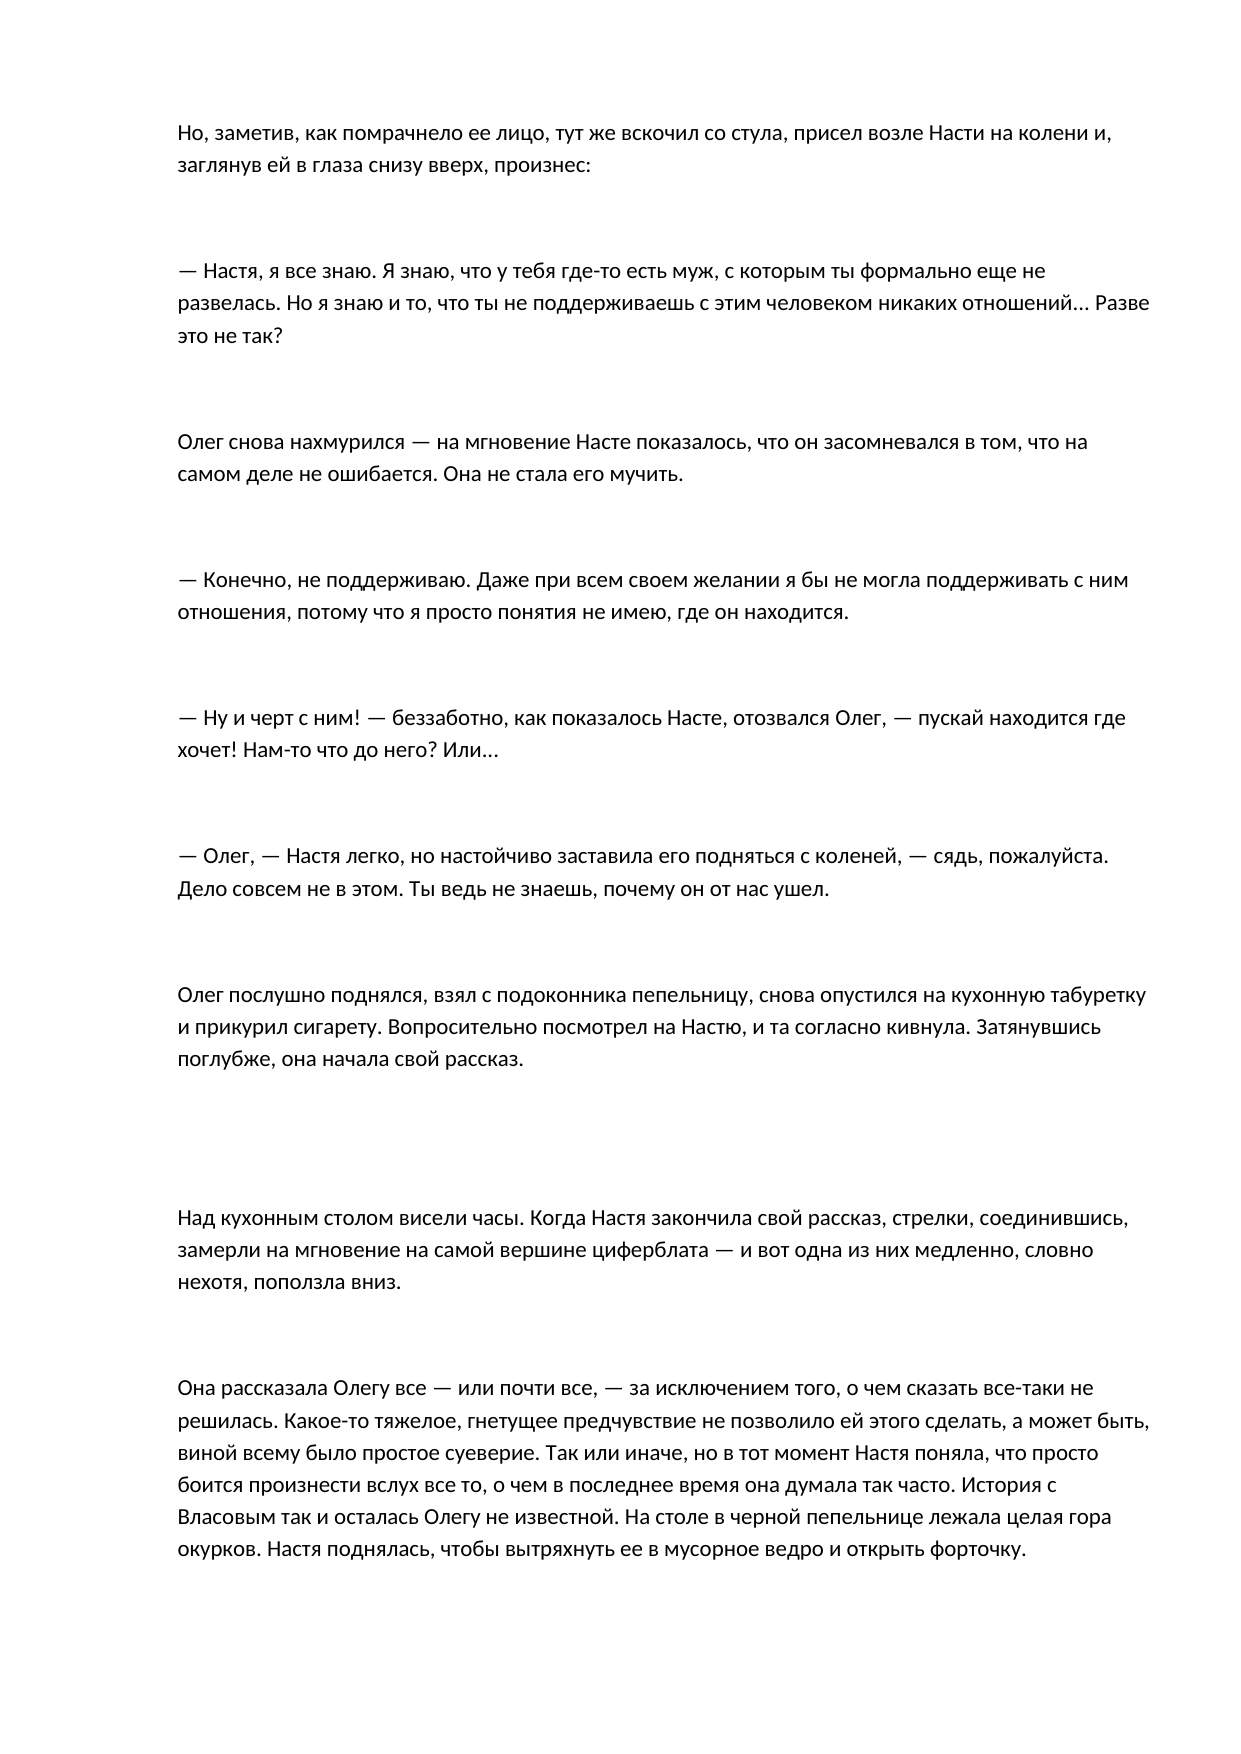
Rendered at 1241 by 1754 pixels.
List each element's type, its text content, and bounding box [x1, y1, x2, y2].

text — Настя, я все знаю. Я знаю, что у тебя где-то есть муж, с которым ты формально еще не развелась. Но я знаю и то, что ты не поддерживаешь с этим человеком никаких отношений... Разве это не так? [177, 256, 1152, 349]
text — Конечно, не поддерживаю. Даже при всем своем желании я бы не могла поддерживать с ним отношения, потому что я просто понятия не имею, где он находится. [177, 565, 1152, 625]
text Олег снова нахмурился — на мгновение Насте показалось, что он засомневался в том, что на самом деле не ошибается. Она не стала его мучить. [177, 427, 1152, 487]
text — Олег, — Настя легко, но настойчиво заставила его подняться с коленей, — сядь, пожалуйста. Дело совсем не в этом. Ты ведь не знаешь, почему он от нас ушел. [177, 841, 1152, 902]
text — Ну и черт с ним! — беззаботно, как показалось Насте, отозвался Олег, — пускай находится где хочет! Нам-то что до него? Или... [177, 703, 1152, 763]
text Над кухонным столом висели часы. Когда Настя закончила свой рассказ, стрелки, соединившись, замерли на мгновение на самой вершине циферблата — и вот одна из них медленно, словно нехотя, поползла вниз. [177, 1203, 1152, 1296]
text Олег послушно поднялся, взял с подоконника пепельницу, снова опустился на кухонную табуретку и прикурил сигарету. Вопросительно посмотрел на Настю, и та согласно кивнула. Затянувшись поглубже, она начала свой рассказ. [177, 980, 1152, 1072]
text Но, заметив, как помрачнело ее лицо, тут же вскочил со стула, присел возле Насти на колени и, заглянув ей в глаза снизу вверх, произнес: [177, 118, 1152, 178]
text Она рассказала Олегу все — или почти все, — за исключением того, о чем сказать все-таки не решилась. Какое-то тяжелое, гнетущее предчувствие не позволило ей этого сделать, а может быть, виной всему было простое суеверие. Так или иначе, но в тот момент Настя поняла, что просто боится произнести вслух все то, о чем в последнее время она думала так часто. История с Власовым так и осталась Олегу не известной. На столе в черной пепельнице лежала целая гора окурков. Настя поднялась, чтобы вытряхнуть ее в мусорное ведро и открыть форточку. [177, 1373, 1152, 1562]
